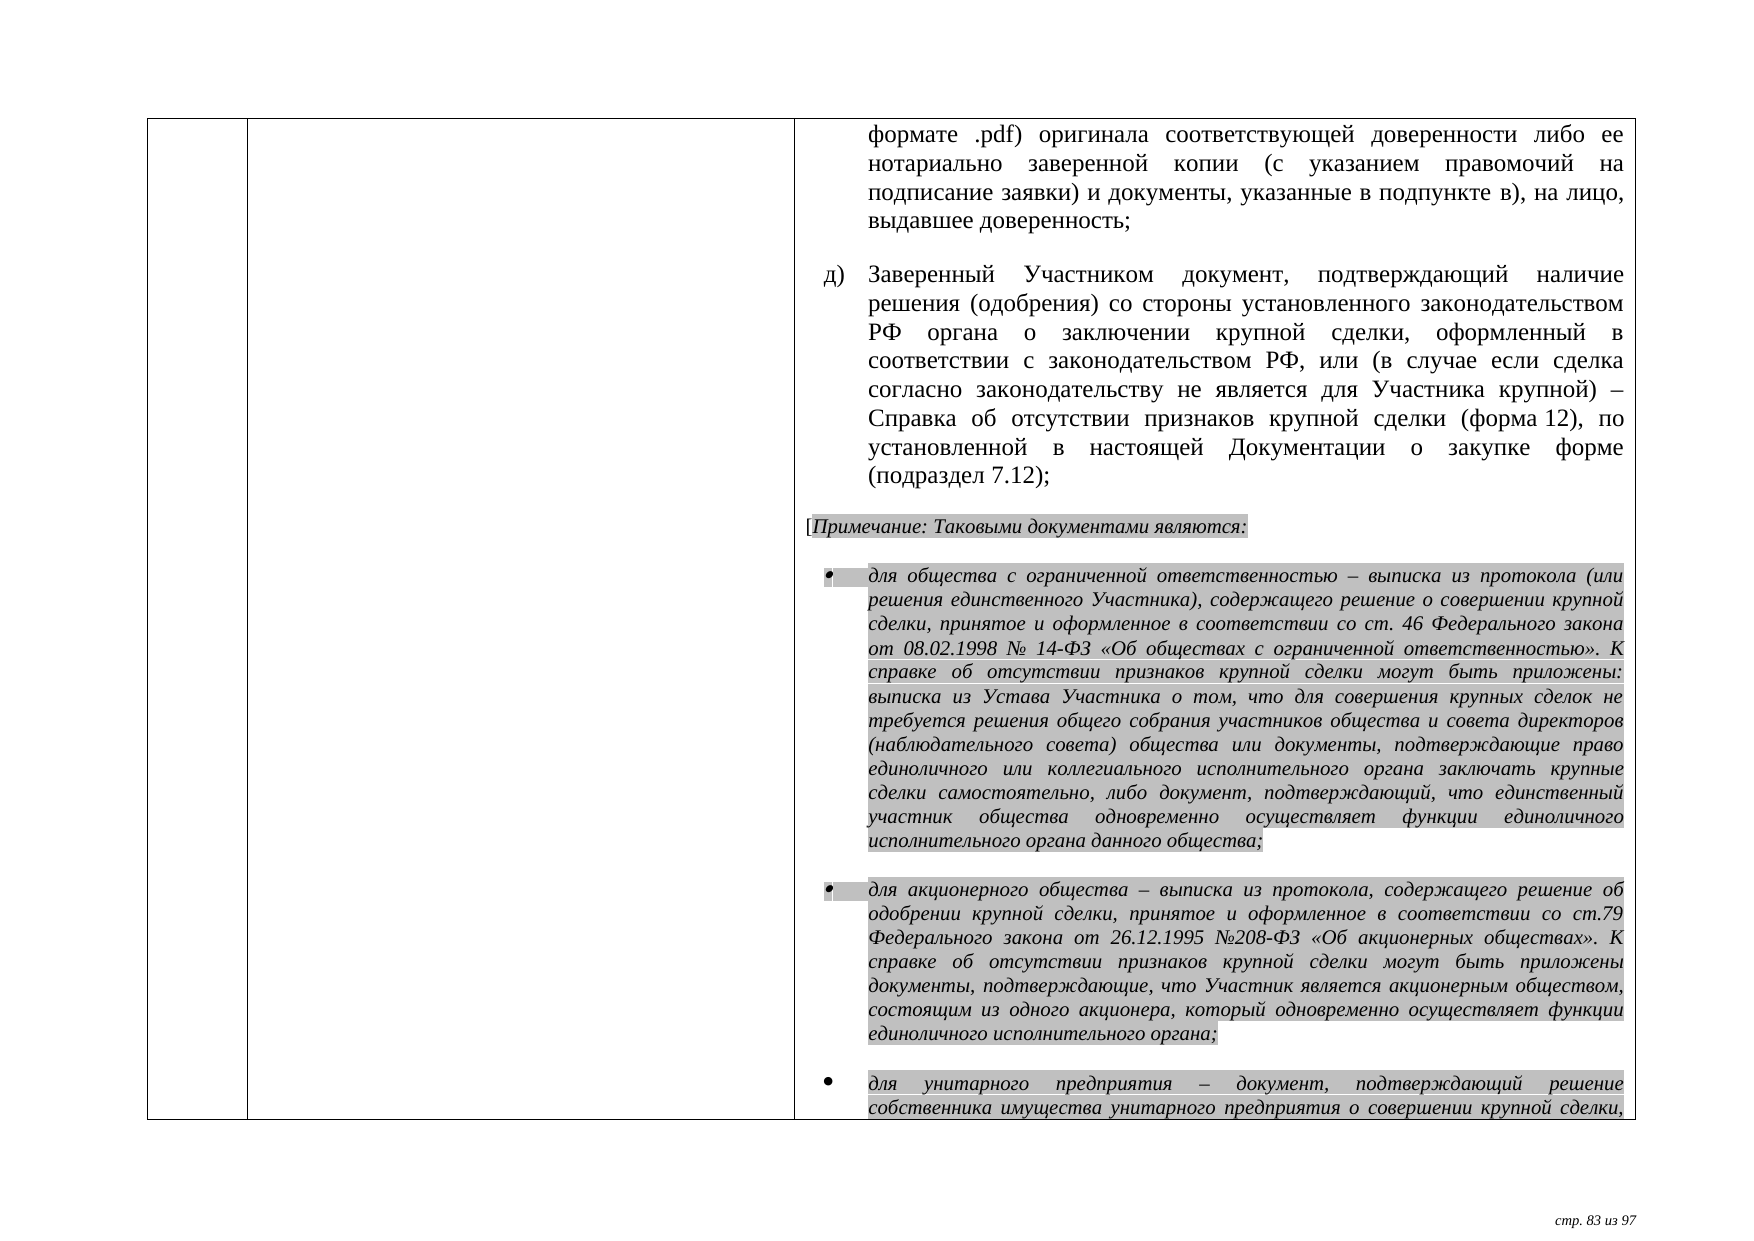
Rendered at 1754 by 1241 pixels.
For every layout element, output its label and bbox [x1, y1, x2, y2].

table_cell [248, 119, 794, 1119]
table_cell [795, 119, 1635, 1119]
table_cell [148, 119, 247, 1119]
